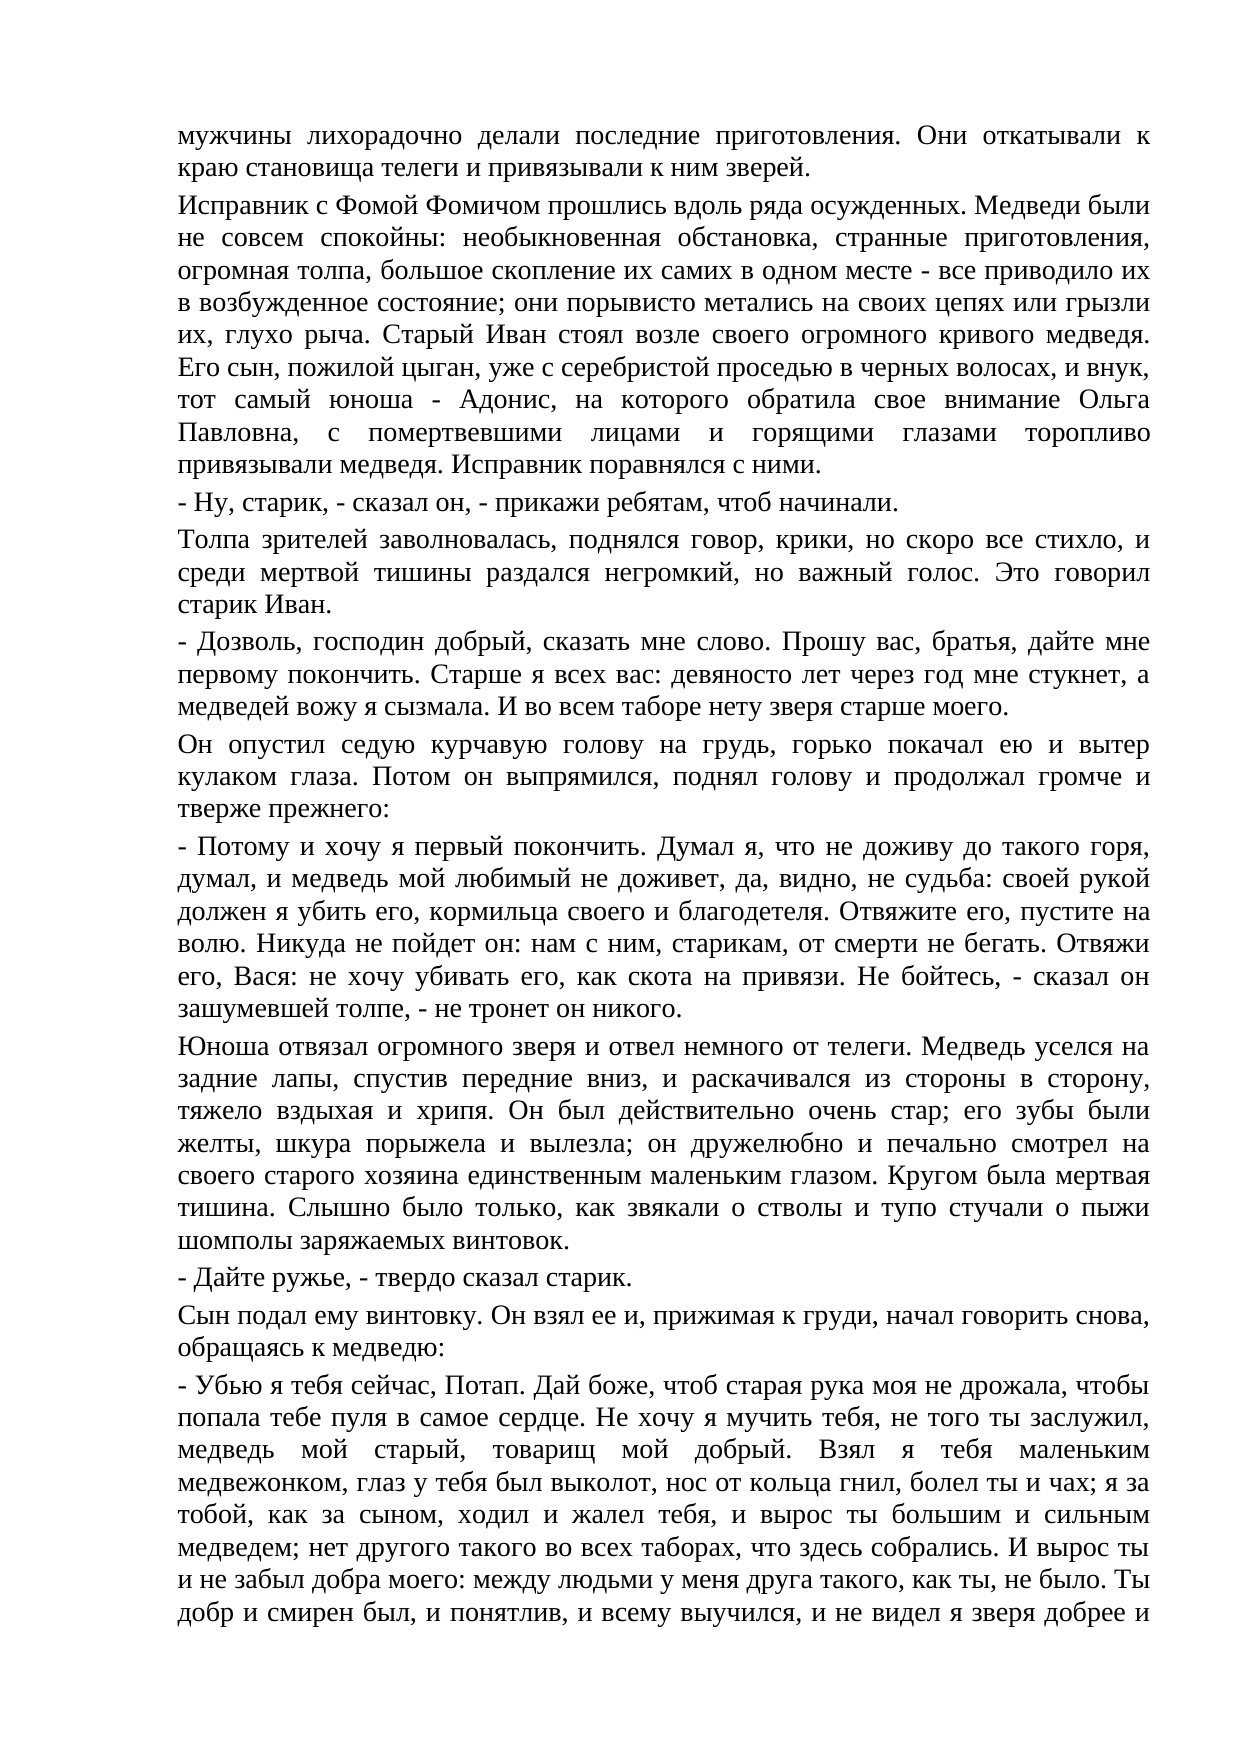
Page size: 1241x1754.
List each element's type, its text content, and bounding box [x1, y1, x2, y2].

text - Дайте ружье, - твердо сказал старик. [177, 1260, 1152, 1293]
text - Потому и хочу я первый покончить. Думал я, что не доживу до такого горя, думал, и медведь мой любимый не доживет, да, видно, не судьба: своей рукой должен я убить его, кормильца своего и благодетеля. Отвяжите его, пустите на волю. Никуда не пойдет он: нам с ним, старикам, от смерти не бегать. Отвяжи его, Вася: не хочу убивать его, как скота на привязи. Не бойтесь, - сказал он зашумевшей толпе, - не тронет он никого. [177, 829, 1152, 1023]
text Юноша отвязал огромного зверя и отвел немного от телеги. Медведь уселся на задние лапы, спустив передние вниз, и раскачивался из стороны в сторону, тяжело вздыхая и хрипя. Он был действительно очень стар; его зубы были желты, шкура порыжела и вылезла; он дружелюбно и печально смотрел на своего старого хозяина единственным маленьким глазом. Кругом была мертвая тишина. Слышно было только, как звякали о стволы и тупо стучали о пыжи шомполы заряжаемых винтовок. [177, 1028, 1152, 1255]
text Исправник с Фомой Фомичом прошлись вдоль ряда осужденных. Медведи были не совсем спокойны: необыкновенная обстановка, странные приготовления, огромная толпа, большое скопление их самих в одном месте - все приводило их в возбужденное состояние; они порывисто метались на своих цепях или грызли их, глухо рыча. Старый Иван стоял возле своего огромного кривого медведя. Его сын, пожилой цыган, уже с серебристой проседью в черных волосах, и внук, тот самый юноша - Адонис, на которого обратила свое внимание Ольга Павловна, с помертвевшими лицами и горящими глазами торопливо привязывали медведя. Исправник поравнялся с ними. [177, 188, 1152, 479]
text - Ну, старик, - сказал он, - прикажи ребятам, чтоб начинали. [177, 485, 1152, 517]
text Он опустил седую курчавую голову на грудь, горько покачал ею и вытер кулаком глаза. Потом он выпрямился, поднял голову и продолжал громче и тверже прежнего: [177, 727, 1152, 824]
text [177, 118, 1152, 183]
text Толпа зрителей заволновалась, поднялся говор, крики, но скоро все стихло, и среди мертвой тишины раздался негромкий, но важный голос. Это говорил старик Иван. [177, 522, 1152, 619]
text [177, 1368, 1152, 1627]
text Сын подал ему винтовку. Он взял ее и, прижимая к груди, начал говорить снова, обращаясь к медведю: [177, 1298, 1152, 1363]
text - Дозволь, господин добрый, сказать мне слово. Прошу вас, братья, дайте мне первому покончить. Старше я всех вас: девяносто лет через год мне стукнет, а медведей вожу я сызмала. И во всем таборе нету зверя старше моего. [177, 624, 1152, 722]
